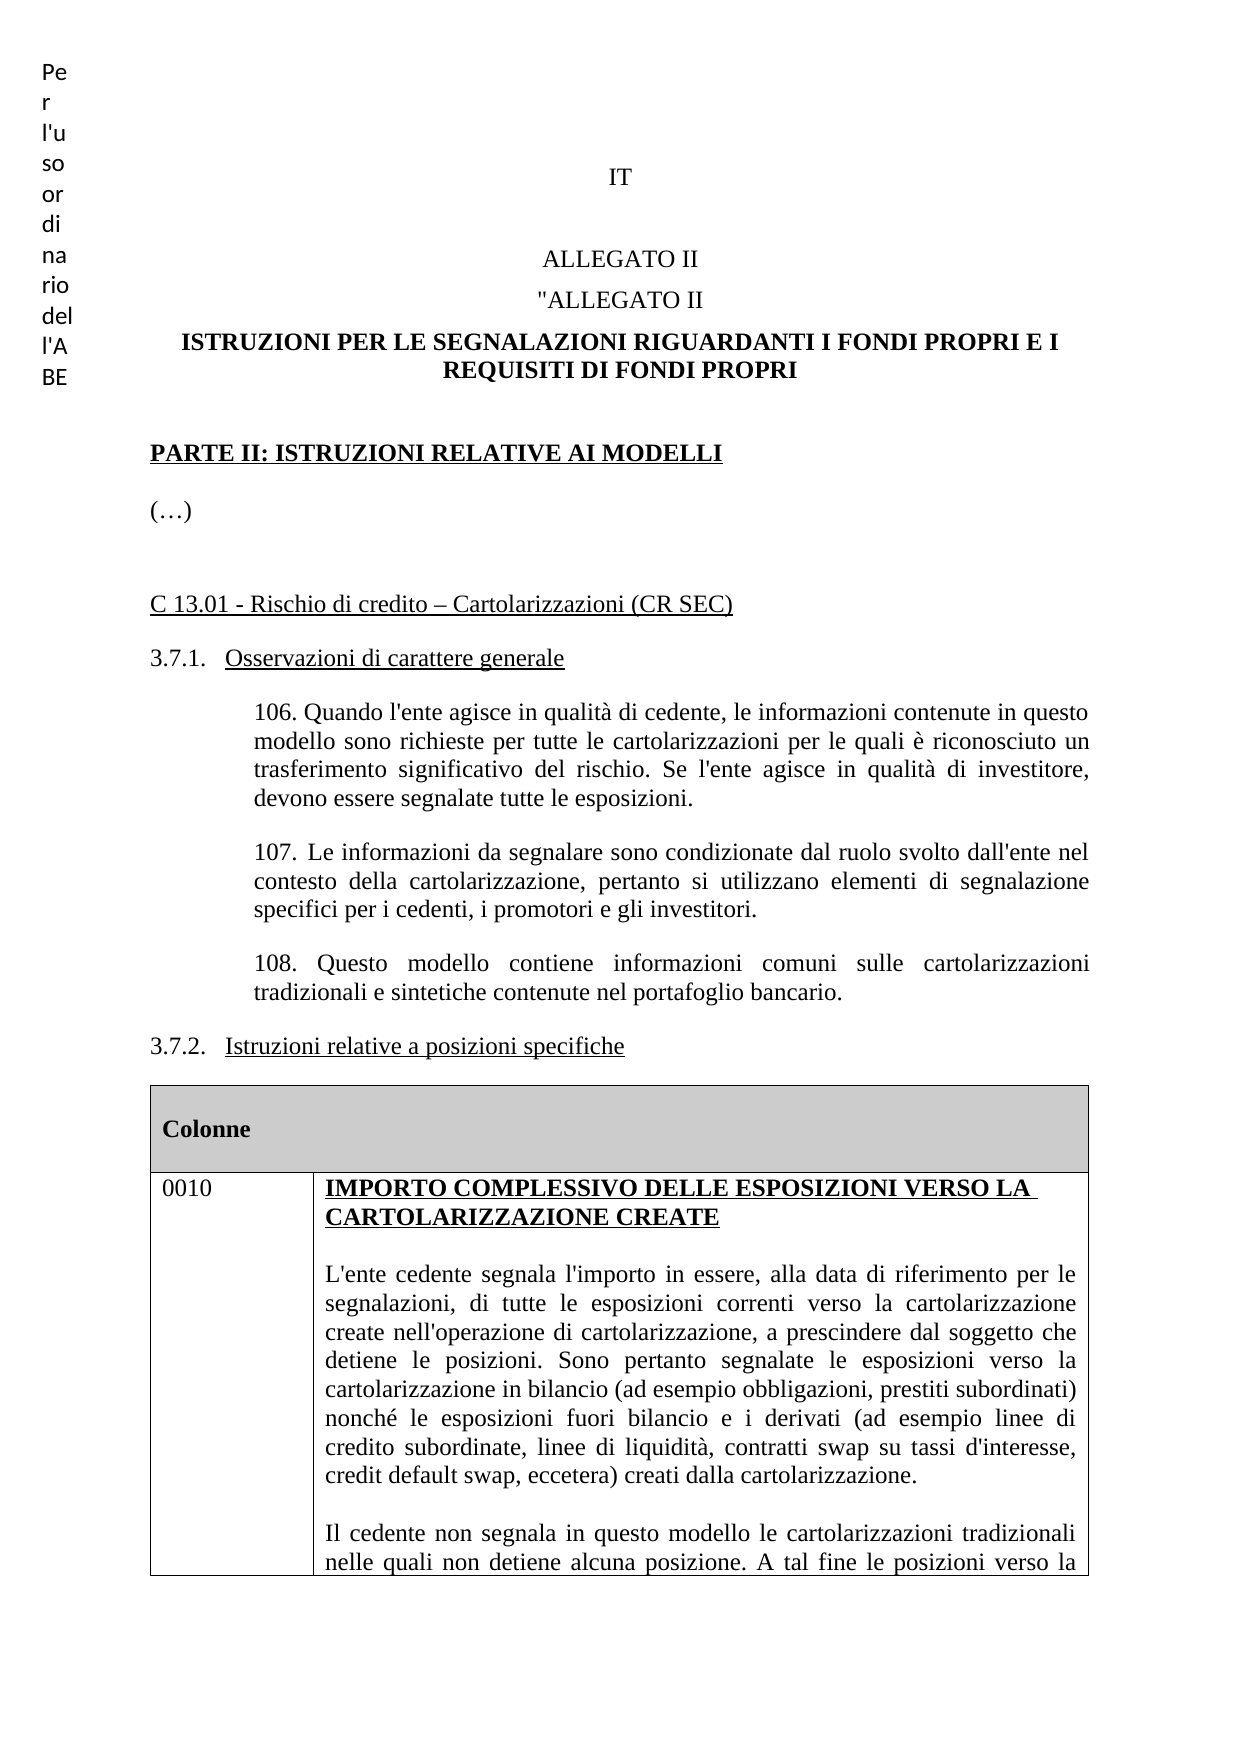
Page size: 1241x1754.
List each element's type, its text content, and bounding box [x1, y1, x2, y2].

list C 13.01 - Rischio di credito – Cartolarizzazioni (CR SEC) [150, 589, 1090, 618]
list 3.7.2. Istruzioni relative a posizioni specifiche [150, 1031, 1090, 1059]
text ALLEGATO II [150, 244, 1090, 273]
text ISTRUZIONI PER LE SEGNALAZIONI RIGUARDANTI I FONDI PROPRI E I REQUISITI DI FONDI PROPRI [150, 327, 1090, 384]
text PARTE II: ISTRUZIONI RELATIVE AI MODELLI [150, 438, 1090, 466]
text IT [150, 162, 1090, 191]
text (…) [150, 495, 1090, 524]
table_cell 0010 [151, 1173, 313, 1575]
list 3.7.1. Osservazioni di carattere generale [150, 643, 1090, 672]
table_header Colonne [151, 1086, 1088, 1172]
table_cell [314, 1173, 1088, 1575]
text "ALLEGATO II [150, 286, 1090, 314]
